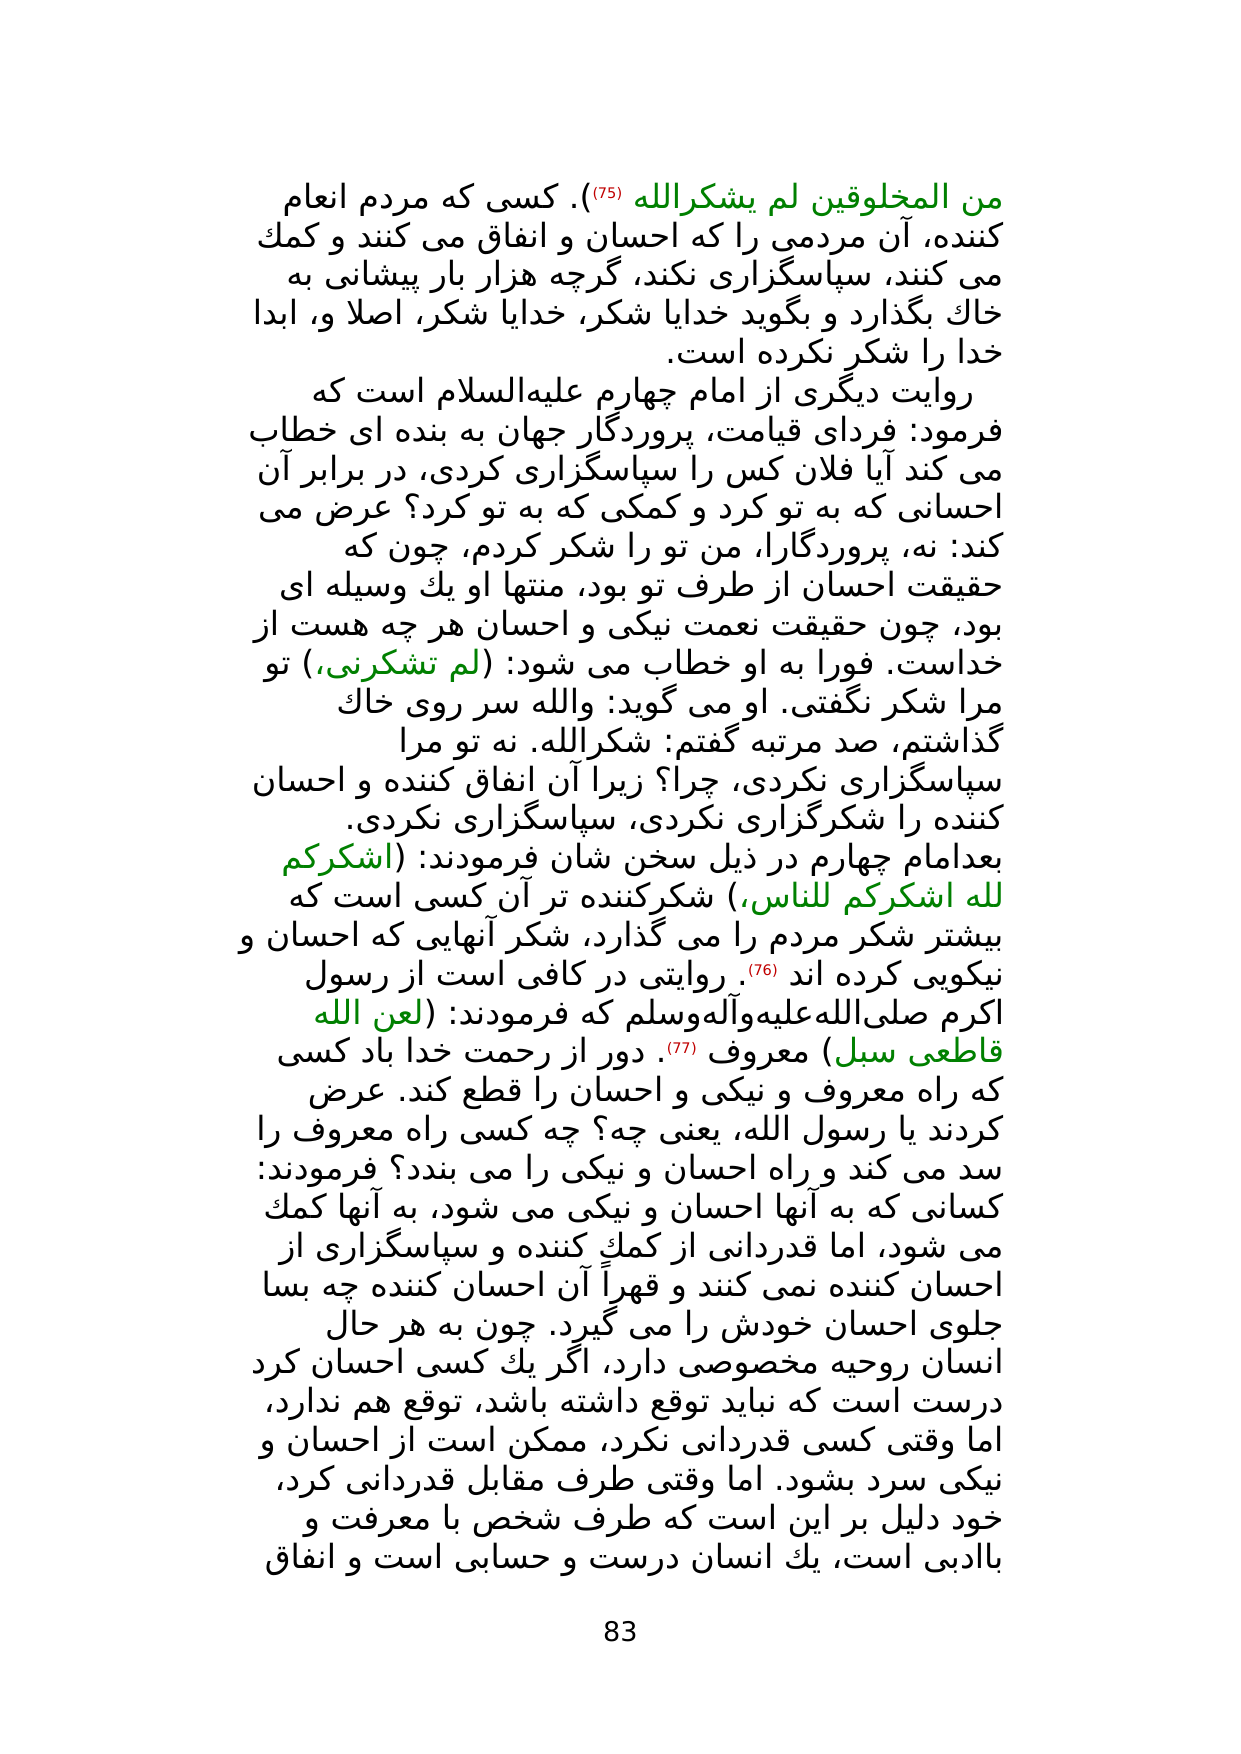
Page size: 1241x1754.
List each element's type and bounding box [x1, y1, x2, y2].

text [236, 177, 1004, 371]
text [236, 371, 1004, 1576]
